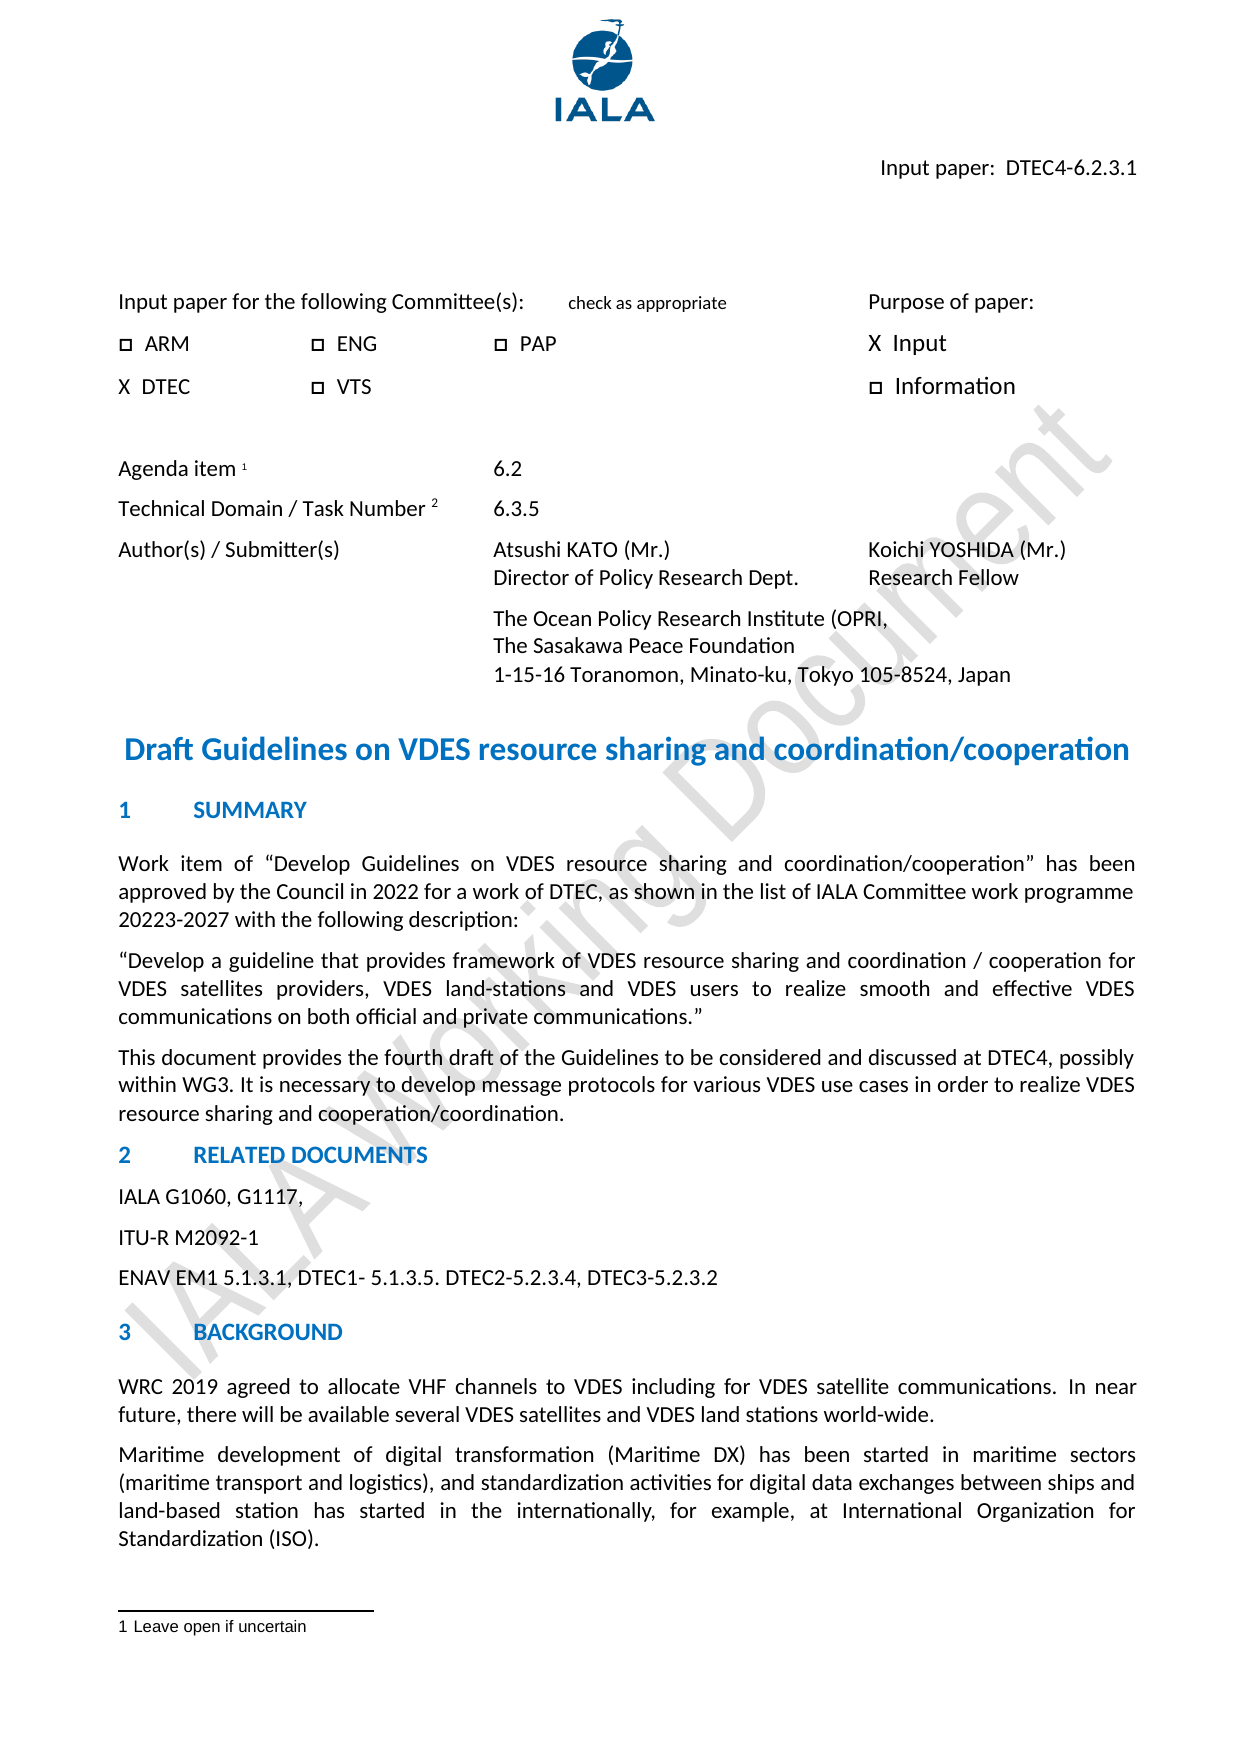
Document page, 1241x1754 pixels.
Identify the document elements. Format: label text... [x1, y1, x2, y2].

text Technical Domain / Task Number 2 6.3.5 [118, 494, 1137, 523]
text Author(s) / Submitter(s) Atsushi KATO (Mr.) Koichi YOSHIDA (Mr.) [118, 535, 1137, 563]
text Input paper: DTEC4-6.2.3.1 [118, 153, 1137, 181]
text Maritime development of digital transformation (Maritime DX) has been started in maritime sectors (maritime transport and logistics), and standardization activities for digital data exchanges between ships and land-based station has started in the internationally, for example, at International Organization for Standardization (ISO). [118, 1440, 1137, 1552]
subtitle 2 RELATED DOCUMENTS [118, 1139, 1137, 1170]
text X DTEC □ VTS □ Information [118, 371, 1137, 401]
title Draft Guidelines on VDES resource sharing and coordination/cooperation [118, 728, 1137, 769]
text Agenda item 6.2 [118, 454, 1137, 482]
text Director of Policy Research Dept. Research Fellow [118, 563, 1137, 591]
text The Ocean Policy Research Institute (OPRI, [118, 604, 1137, 632]
picture [532, 7, 672, 144]
text Work item of “Develop Guidelines on VDES resource sharing and coordination/cooperation” has been approved by the Council in 2022 for a work of DTEC, as shown in the list of IALA Committee work programme 20223-2027 with the following description: [118, 849, 1137, 933]
subtitle 3 Background [118, 1316, 1137, 1347]
text IALA G1060, G1117, [118, 1182, 1137, 1210]
text The Sasakawa Peace Foundation [118, 632, 1137, 660]
text WRC 2019 agreed to allocate VHF channels to VDES including for VDES satellite communications. In near future, there will be available several VDES satellites and VDES land stations world-wide. [118, 1372, 1137, 1428]
text This document provides the fourth draft of the Guidelines to be considered and discussed at DTEC4, possibly within WG3. It is necessary to develop message protocols for various VDES use cases in order to realize VDES resource sharing and cooperation/coordination. [118, 1043, 1137, 1127]
text ITU-R M2092-1 [118, 1223, 1137, 1251]
text Input paper for the following Committee(s): check as appropriate Purpose of paper: [118, 287, 1137, 315]
text 1-15-16 Toranomon, Minato-ku, Tokyo 105-8524, Japan [118, 660, 1137, 688]
text ENAV EM1 5.1.3.1, DTEC1- 5.1.3.5. DTEC2-5.2.3.4, DTEC3-5.2.3.2 [118, 1263, 1137, 1291]
subtitle 1 Summary [118, 794, 1137, 824]
text “Develop a guideline that provides framework of VDES resource sharing and coordination / cooperation for VDES satellites providers, VDES land-stations and VDES users to realize smooth and effective VDES communications on both official and private communications.” [118, 946, 1137, 1030]
text □ ARM □ ENG □ PAP X Input [118, 327, 1137, 358]
